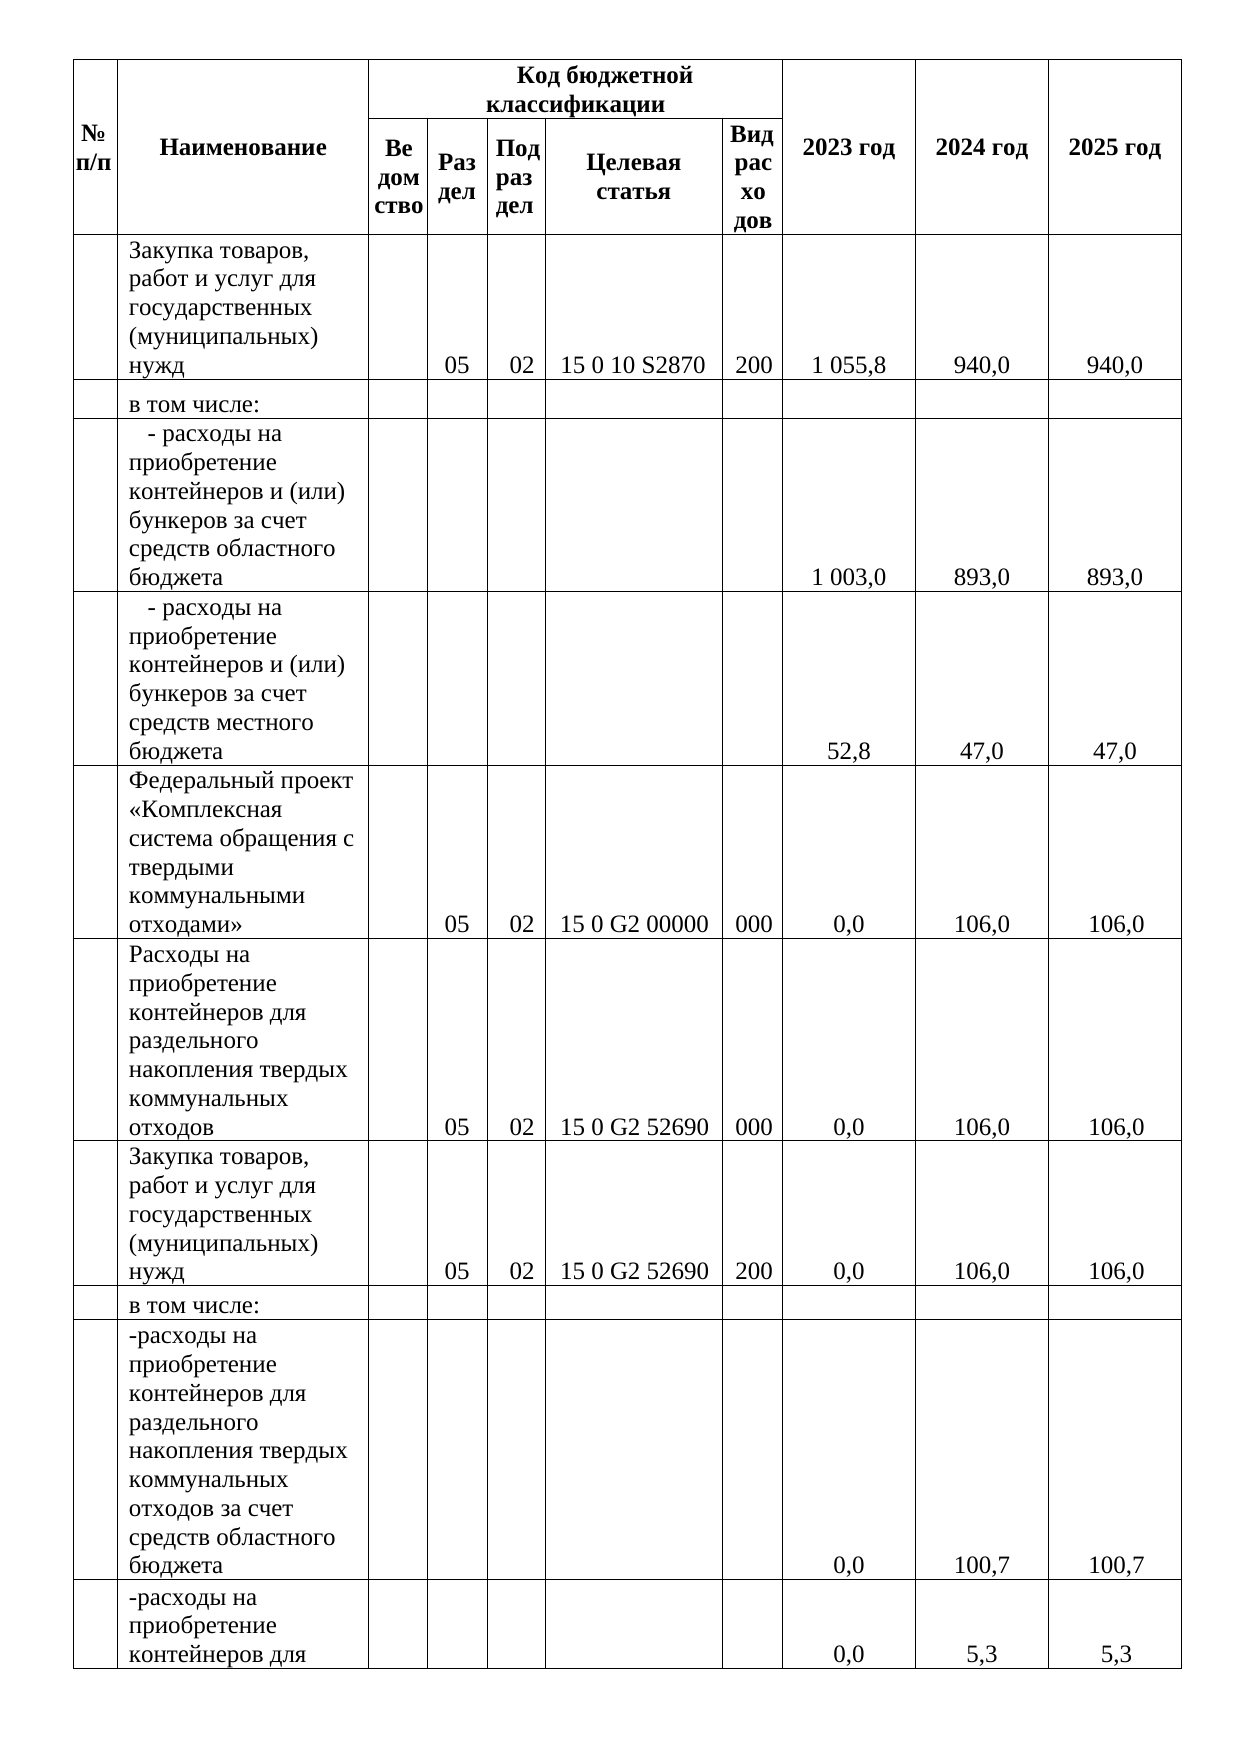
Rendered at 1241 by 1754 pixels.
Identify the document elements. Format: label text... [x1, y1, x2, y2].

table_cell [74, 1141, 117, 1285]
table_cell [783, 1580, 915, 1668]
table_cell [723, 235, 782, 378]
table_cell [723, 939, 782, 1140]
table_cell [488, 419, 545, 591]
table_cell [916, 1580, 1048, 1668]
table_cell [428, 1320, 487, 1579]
table_header Код бюджетной классификации [369, 60, 782, 118]
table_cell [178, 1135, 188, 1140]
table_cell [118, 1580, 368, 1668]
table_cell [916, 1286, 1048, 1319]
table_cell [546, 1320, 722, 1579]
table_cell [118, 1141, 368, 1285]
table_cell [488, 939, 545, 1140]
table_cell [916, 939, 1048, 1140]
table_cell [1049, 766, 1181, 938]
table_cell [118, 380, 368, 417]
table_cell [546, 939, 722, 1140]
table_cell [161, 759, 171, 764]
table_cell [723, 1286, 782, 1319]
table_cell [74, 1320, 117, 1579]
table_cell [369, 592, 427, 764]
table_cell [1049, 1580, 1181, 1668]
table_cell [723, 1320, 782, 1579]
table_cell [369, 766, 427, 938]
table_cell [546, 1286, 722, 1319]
table_header № п/п [74, 60, 117, 234]
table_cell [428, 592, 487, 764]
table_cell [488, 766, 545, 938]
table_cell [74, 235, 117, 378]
table_header Наименование [118, 60, 368, 234]
table_header 2023 год [783, 60, 915, 234]
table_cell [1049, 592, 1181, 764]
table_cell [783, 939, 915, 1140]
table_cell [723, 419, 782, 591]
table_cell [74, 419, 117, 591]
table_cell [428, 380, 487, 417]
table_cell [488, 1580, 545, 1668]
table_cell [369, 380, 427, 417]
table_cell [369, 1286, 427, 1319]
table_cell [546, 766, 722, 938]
table_header 2024 год [916, 60, 1048, 234]
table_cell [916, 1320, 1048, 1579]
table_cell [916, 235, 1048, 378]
table_cell Целевая статья [546, 119, 722, 234]
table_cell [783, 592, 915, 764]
table_cell Вид рас хо дов [723, 119, 782, 234]
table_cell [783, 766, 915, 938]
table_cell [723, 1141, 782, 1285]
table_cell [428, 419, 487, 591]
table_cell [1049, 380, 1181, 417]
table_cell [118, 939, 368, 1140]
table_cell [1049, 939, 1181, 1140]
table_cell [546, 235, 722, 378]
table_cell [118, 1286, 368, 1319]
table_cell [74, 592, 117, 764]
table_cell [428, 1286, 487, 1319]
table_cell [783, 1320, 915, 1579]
table_cell Ве дом ство [369, 119, 427, 234]
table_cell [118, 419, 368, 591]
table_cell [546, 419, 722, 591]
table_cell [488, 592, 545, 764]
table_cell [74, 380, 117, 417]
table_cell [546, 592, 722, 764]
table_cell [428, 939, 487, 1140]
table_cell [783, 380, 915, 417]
table_header 2025 год [1049, 60, 1181, 234]
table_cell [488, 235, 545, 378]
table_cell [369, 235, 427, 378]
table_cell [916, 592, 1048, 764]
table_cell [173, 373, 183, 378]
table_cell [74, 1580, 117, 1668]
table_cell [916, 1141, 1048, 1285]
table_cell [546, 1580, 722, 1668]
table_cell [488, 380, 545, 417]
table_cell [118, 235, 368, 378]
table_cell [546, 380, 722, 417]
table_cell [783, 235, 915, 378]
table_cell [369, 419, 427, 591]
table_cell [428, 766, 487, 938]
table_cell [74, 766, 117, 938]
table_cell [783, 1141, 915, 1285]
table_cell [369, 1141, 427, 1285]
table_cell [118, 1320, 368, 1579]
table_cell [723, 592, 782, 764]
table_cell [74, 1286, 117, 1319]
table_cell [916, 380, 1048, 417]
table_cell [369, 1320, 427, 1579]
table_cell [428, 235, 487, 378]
table_cell Раз дел [428, 119, 487, 234]
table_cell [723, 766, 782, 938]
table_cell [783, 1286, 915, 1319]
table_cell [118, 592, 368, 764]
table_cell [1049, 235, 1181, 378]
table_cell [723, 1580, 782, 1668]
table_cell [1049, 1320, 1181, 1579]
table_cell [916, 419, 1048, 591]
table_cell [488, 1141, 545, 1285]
table_cell Под раз дел [488, 119, 545, 234]
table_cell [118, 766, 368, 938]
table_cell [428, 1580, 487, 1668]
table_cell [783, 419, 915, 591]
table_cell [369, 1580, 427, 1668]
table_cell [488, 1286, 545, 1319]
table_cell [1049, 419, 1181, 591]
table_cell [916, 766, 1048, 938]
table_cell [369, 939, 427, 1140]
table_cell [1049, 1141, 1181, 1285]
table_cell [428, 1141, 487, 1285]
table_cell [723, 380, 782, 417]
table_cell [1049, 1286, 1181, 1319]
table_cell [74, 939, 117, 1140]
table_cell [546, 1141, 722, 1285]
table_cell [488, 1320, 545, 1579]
